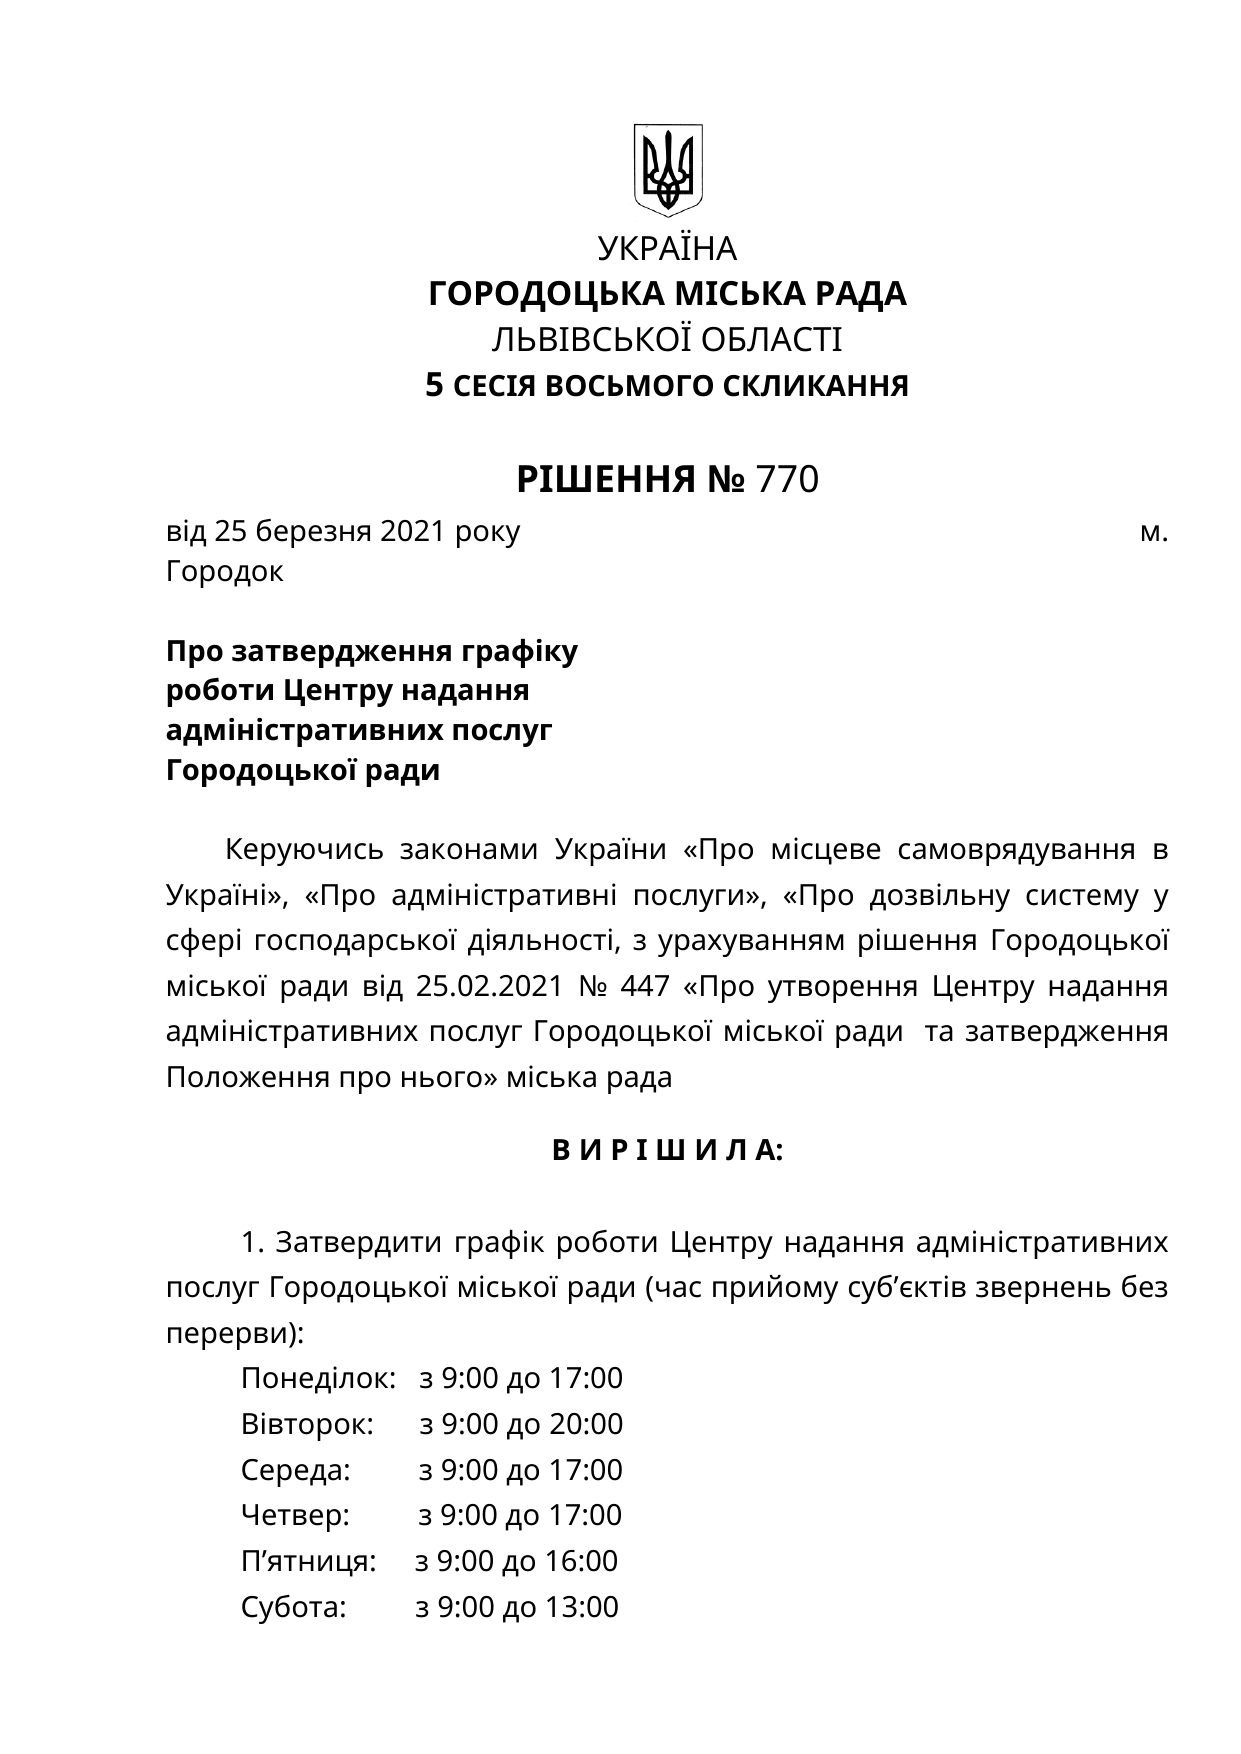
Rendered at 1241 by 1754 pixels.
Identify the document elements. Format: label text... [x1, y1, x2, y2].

text РІШЕННЯ № 770 [165, 452, 1169, 503]
text УКРАЇНА [165, 225, 1169, 270]
text Вівторок: з 9:00 до 20:00 [165, 1403, 1169, 1443]
text Керуючись законами України «Про місцеве самоврядування в Україні», «Про адміністративні послуги», «Про дозвільну систему у сфері господарської діяльності, з урахуванням рішення Городоцької міської ради від 25.02.2021 № 447 «Про утворення Центру надання адміністративних послуг Городоцької міської ради та затвердження Положення про нього» міська рада [165, 828, 1169, 1096]
text П’ятниця: з 9:00 до 16:00 [165, 1540, 1169, 1580]
text В И Р І Ш И Л А: [165, 1129, 1169, 1169]
text від 25 березня 2021 року м. Городок [165, 511, 1169, 590]
text Середа: з 9:00 до 17:00 [165, 1449, 1169, 1489]
text Четвер: з 9:00 до 17:00 [165, 1494, 1169, 1534]
text Понеділок: з 9:00 до 17:00 [165, 1358, 1169, 1397]
text ЛЬВІВСЬКОЇ ОБЛАСТІ [165, 316, 1169, 361]
text 1. Затвердити графік роботи Центру надання адміністративних послуг Городоцької міської ради (час прийому суб’єктів звернень без перерви): [165, 1221, 1169, 1352]
text ГОРОДОЦЬКА МІСЬКА РАДА [165, 270, 1169, 316]
text Про затвердження графіку роботи Центру надання адміністративних послуг Городоцької ради [165, 630, 608, 788]
text Субота: з 9:00 до 13:00 [165, 1586, 1169, 1626]
picture [621, 118, 714, 222]
text 5 сесія восьмого скликання [165, 361, 1169, 406]
